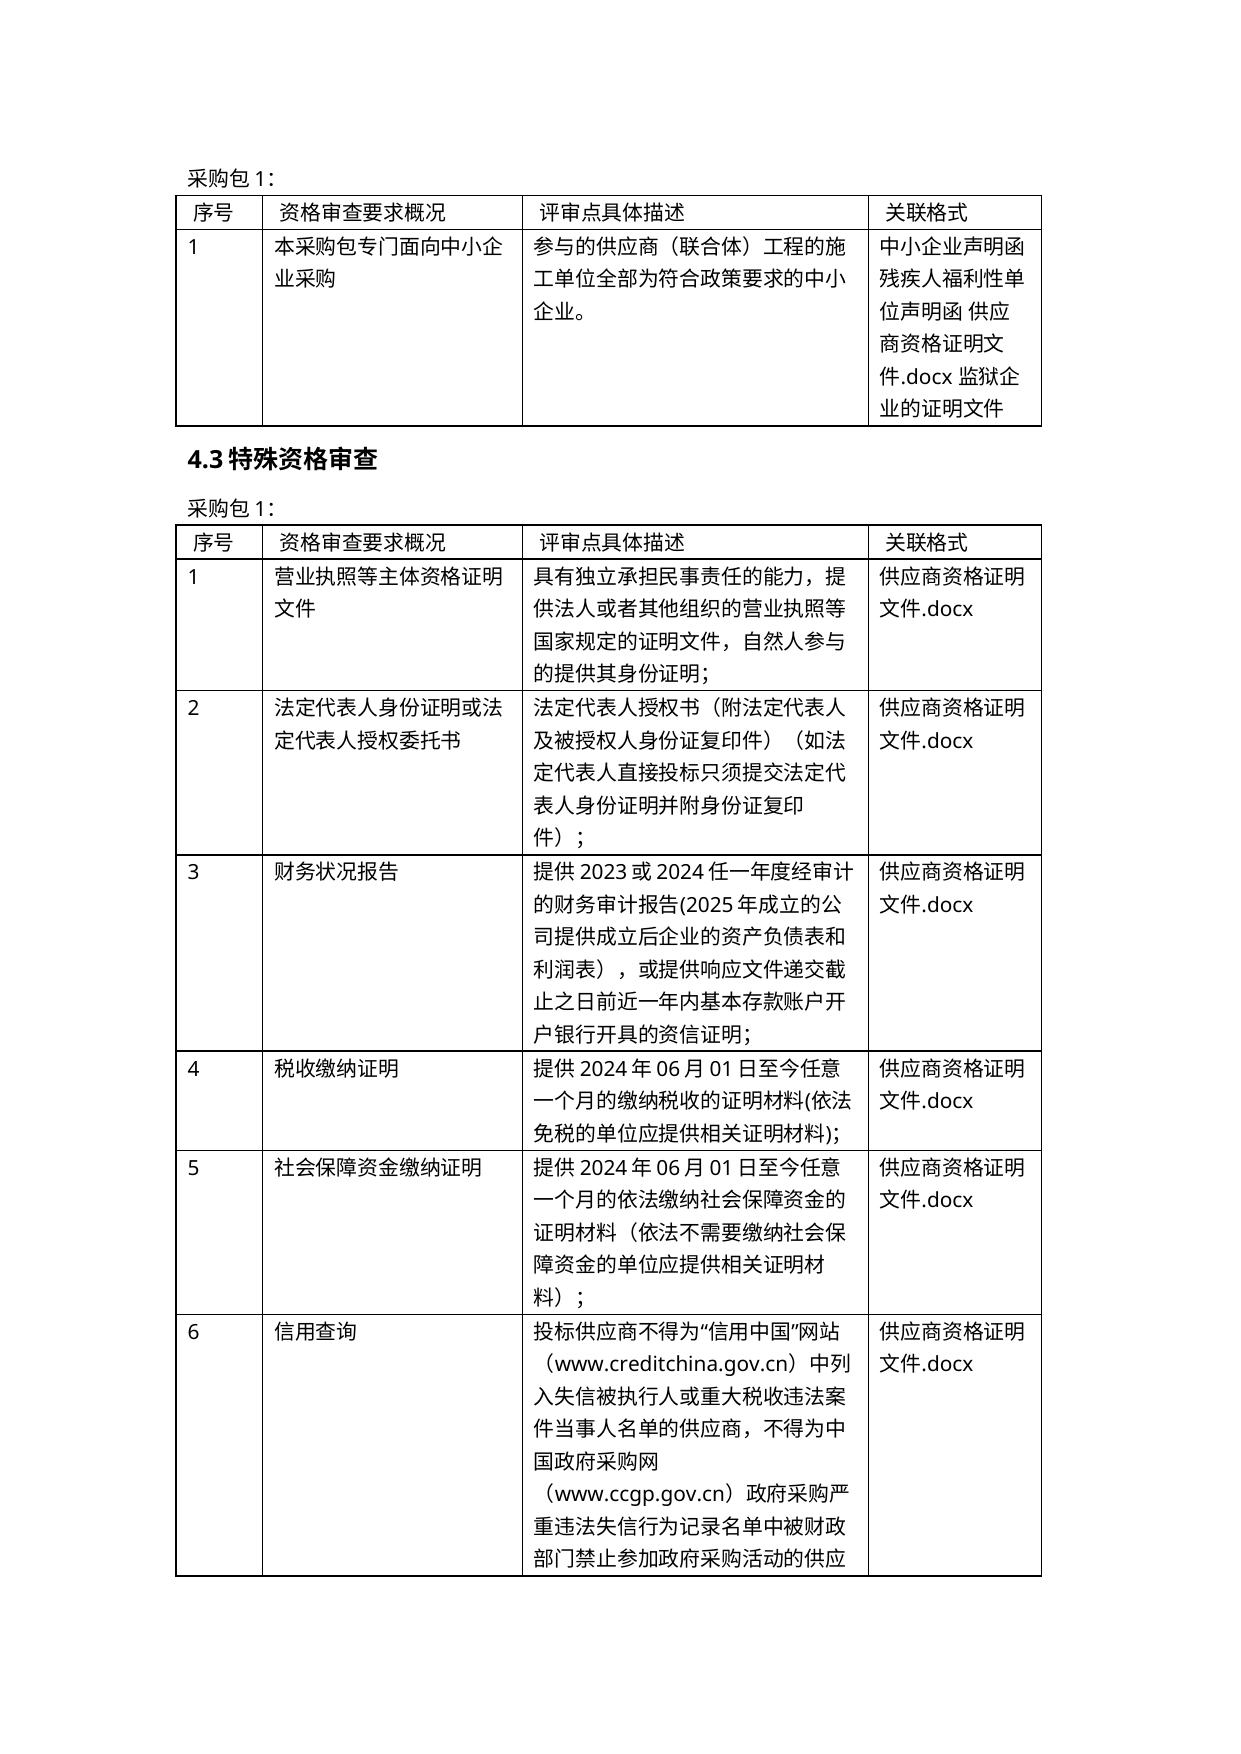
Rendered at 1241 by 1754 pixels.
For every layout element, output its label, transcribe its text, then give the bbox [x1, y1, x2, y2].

table_cell 法定代表人身份证明或法定代表人授权委托书 [263, 691, 522, 854]
table_cell 提供2023或2024任一年度经审计的财务审计报告(2025年成立的公司提供成立后企业的资产负债表和利润表），或提供响应文件递交截止之日前近一年内基本存款账户开户银行开具的资信证明； [523, 856, 868, 1050]
table_cell 1 [177, 230, 262, 425]
table_cell 信用查询 [263, 1315, 522, 1575]
table_cell 4 [177, 1052, 262, 1149]
table_cell 本采购包专门面向中小企业采购 [263, 230, 522, 425]
table_cell 营业执照等主体资格证明文件 [263, 560, 522, 690]
table_cell 2 [177, 691, 262, 854]
table_header 关联格式 [869, 196, 1041, 228]
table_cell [523, 1315, 868, 1575]
table_header 关联格式 [869, 526, 1041, 558]
table_cell 具有独立承担民事责任的能力，提供法人或者其他组织的营业执照等国家规定的证明文件，自然人参与的提供其身份证明； [523, 560, 868, 690]
table_cell 供应商资格证明文件.docx [869, 1315, 1041, 1575]
table_cell 供应商资格证明文件.docx [869, 1151, 1041, 1313]
table_cell 1 [177, 560, 262, 690]
text 采购包1： [187, 162, 1053, 194]
table_header 序号 [177, 196, 262, 228]
table_cell 3 [177, 856, 262, 1050]
table_cell 社会保障资金缴纳证明 [263, 1151, 522, 1313]
table_header 资格审查要求概况 [263, 196, 522, 228]
table_cell 中小企业声明函 残疾人福利性单位声明函 供应商资格证明文件.docx 监狱企业的证明文件 [869, 230, 1041, 425]
table_cell 税收缴纳证明 [263, 1052, 522, 1149]
table_cell 法定代表人授权书（附法定代表人及被授权人身份证复印件）（如法定代表人直接投标只须提交法定代表人身份证明并附身份证复印件）； [523, 691, 868, 854]
table_cell 提供2024年06月01日至今任意一个月的依法缴纳社会保障资金的证明材料（依法不需要缴纳社会保障资金的单位应提供相关证明材料）； [523, 1151, 868, 1313]
table_cell 提供2024年06月01日至今任意一个月的缴纳税收的证明材料(依法免税的单位应提供相关证明材料)； [523, 1052, 868, 1149]
table_cell 供应商资格证明文件.docx [869, 691, 1041, 854]
table_cell 供应商资格证明文件.docx [869, 1052, 1041, 1149]
table_cell 5 [177, 1151, 262, 1313]
table_cell 供应商资格证明文件.docx [869, 856, 1041, 1050]
table_cell 参与的供应商（联合体）工程的施工单位全部为符合政策要求的中小企业。 [523, 230, 868, 425]
table_header 评审点具体描述 [523, 196, 868, 228]
table_header 序号 [177, 526, 262, 558]
table_cell 财务状况报告 [263, 856, 522, 1050]
table_header 资格审查要求概况 [263, 526, 522, 558]
table_cell 6 [177, 1315, 262, 1575]
text 4.3特殊资格审查 [187, 427, 1053, 492]
table_cell 供应商资格证明文件.docx [869, 560, 1041, 690]
table_header 评审点具体描述 [523, 526, 868, 558]
text 采购包1： [187, 492, 1053, 524]
